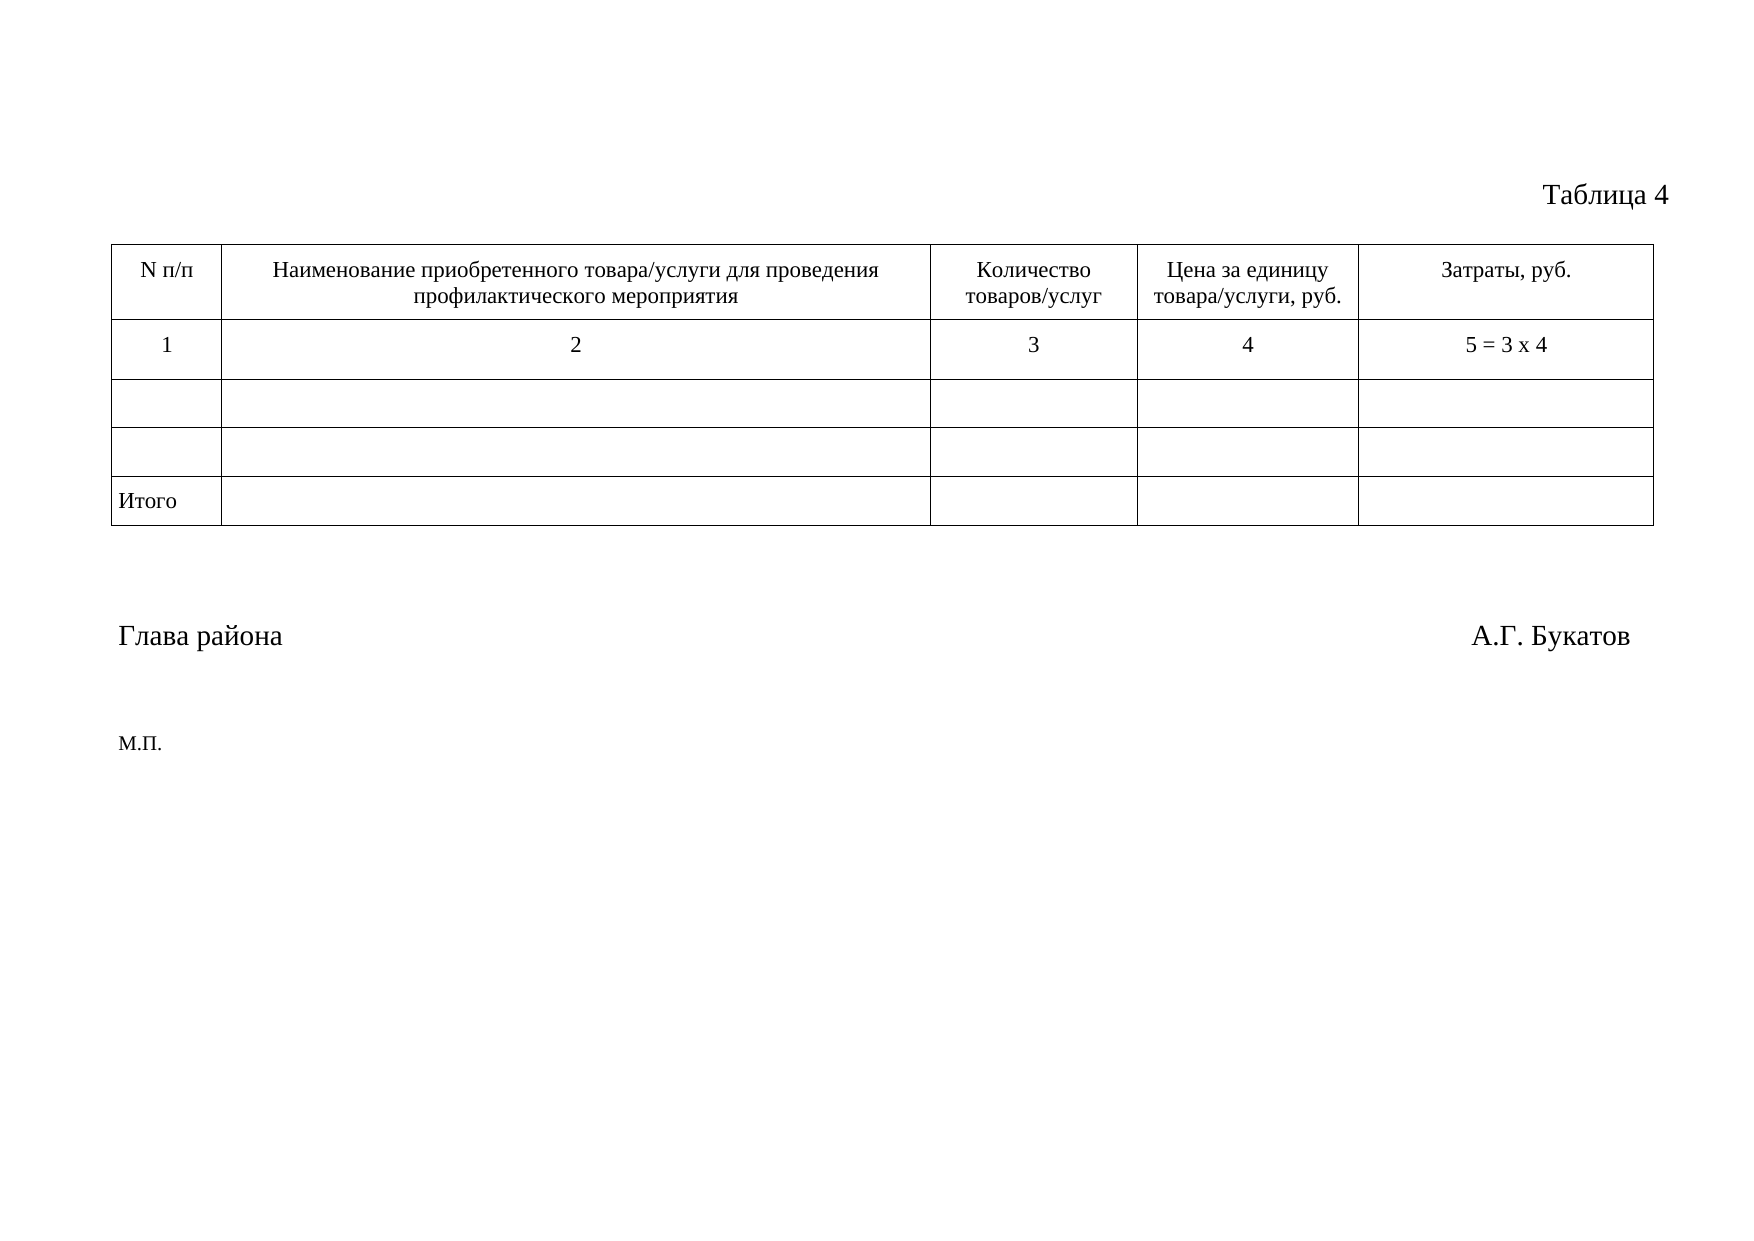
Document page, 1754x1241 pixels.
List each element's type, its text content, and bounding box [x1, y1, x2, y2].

table_cell [1138, 428, 1358, 476]
text Таблица 4 [118, 177, 1668, 210]
table_header Наименование приобретенного товара/услуги для проведения профилактического мероприятия [222, 245, 930, 319]
table_cell 1 [112, 320, 221, 378]
table_header Затраты, руб. [1359, 245, 1653, 319]
table_header N п/п [112, 245, 221, 319]
table_cell 3 [931, 320, 1137, 378]
table_cell [1138, 380, 1358, 427]
table_cell 2 [222, 320, 930, 378]
table_cell [931, 428, 1137, 476]
table_cell [222, 380, 930, 427]
table_cell 5 = 3 x 4 [1359, 320, 1653, 378]
table_cell [1359, 380, 1653, 427]
table_header Количество товаров/услуг [931, 245, 1137, 319]
table_cell [931, 477, 1137, 524]
table_cell [931, 380, 1137, 427]
text Глава района А.Г. Букатов [118, 618, 1668, 652]
table_cell [1359, 428, 1653, 476]
table_cell [112, 428, 221, 476]
table_cell Итого [112, 477, 221, 524]
table_header Цена за единицу товара/услуги, руб. [1138, 245, 1358, 319]
table_cell [1359, 477, 1653, 524]
text М.П. [118, 731, 1668, 755]
table_cell 4 [1138, 320, 1358, 378]
table_cell [222, 428, 930, 476]
table_cell [1138, 477, 1358, 524]
table_cell [222, 477, 930, 524]
table_cell [112, 380, 221, 427]
